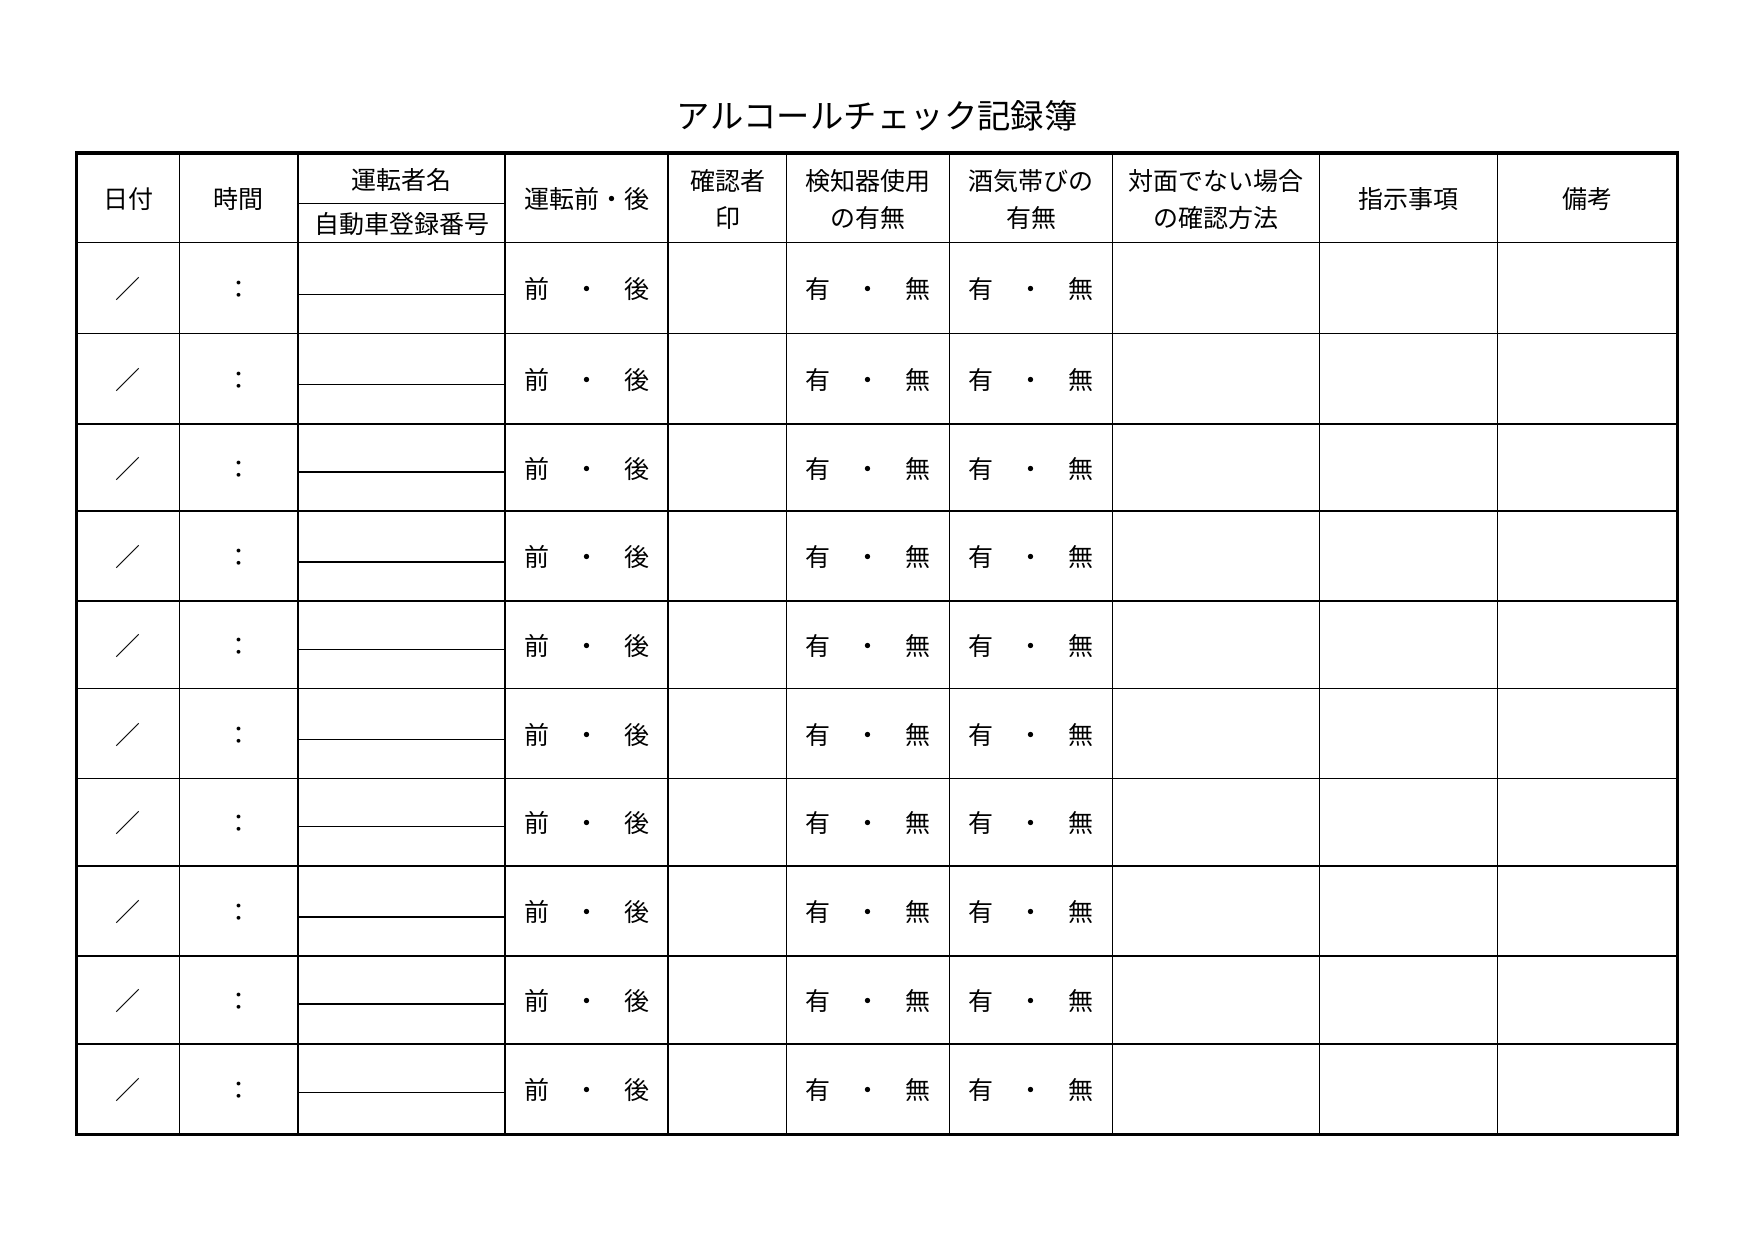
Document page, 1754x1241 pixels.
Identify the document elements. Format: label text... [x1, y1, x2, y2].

table_cell ： [180, 867, 297, 955]
table_cell [1113, 957, 1319, 1043]
table_cell 有 ・ 無 [787, 334, 949, 423]
table_cell ／ [78, 243, 179, 333]
table_header 時間 [180, 155, 297, 241]
table_cell [1113, 425, 1319, 510]
table_cell [1113, 243, 1319, 333]
table_cell ／ [78, 867, 179, 955]
table_header 指示事項 [1320, 155, 1497, 241]
table_cell [669, 689, 786, 778]
table_cell [1320, 1045, 1497, 1132]
table_cell 有 ・ 無 [787, 602, 949, 687]
table_cell [669, 779, 786, 865]
table_cell [1320, 243, 1497, 333]
table_cell [1113, 779, 1319, 865]
table_cell [1498, 957, 1676, 1043]
table_cell [299, 512, 504, 561]
table_cell [669, 957, 786, 1043]
table_cell ／ [78, 779, 179, 865]
table_cell 有 ・ 無 [787, 425, 949, 510]
table_cell [299, 957, 504, 1003]
table_cell 有 ・ 無 [950, 512, 1112, 600]
table_cell 自動車登録番号 [299, 204, 504, 241]
table_cell [1320, 334, 1497, 423]
table_header 検知器使用 の有無 [787, 155, 949, 241]
table_cell [1498, 243, 1676, 333]
table_cell 前 ・ 後 [506, 1045, 667, 1132]
table_cell [1113, 689, 1319, 778]
table_cell [1113, 334, 1319, 423]
table_cell ： [180, 1045, 297, 1132]
table_cell [1498, 425, 1676, 510]
table_cell [299, 563, 504, 600]
table_cell [1320, 512, 1497, 600]
table_cell [299, 1005, 504, 1043]
table_cell 前 ・ 後 [506, 334, 667, 423]
table_cell [669, 512, 786, 600]
table_cell 有 ・ 無 [787, 243, 949, 333]
table_cell [1498, 512, 1676, 600]
table_cell [299, 740, 504, 778]
table_cell [299, 779, 504, 826]
table_cell ： [180, 425, 297, 510]
table_cell [1498, 1045, 1676, 1132]
table_cell [299, 867, 504, 916]
table_cell [299, 827, 504, 865]
text アルコールチェック記録簿 [75, 76, 1679, 151]
table_cell 前 ・ 後 [506, 779, 667, 865]
table_cell 有 ・ 無 [787, 779, 949, 865]
table_cell [669, 243, 786, 333]
table_cell 前 ・ 後 [506, 867, 667, 955]
table_cell [299, 1093, 504, 1132]
table_cell [299, 385, 504, 423]
table_cell 有 ・ 無 [787, 867, 949, 955]
table_cell ： [180, 602, 297, 687]
table_cell 有 ・ 無 [950, 425, 1112, 510]
table_cell ／ [78, 425, 179, 510]
table_cell ： [180, 243, 297, 333]
table_cell [1320, 689, 1497, 778]
table_cell [299, 650, 504, 687]
table_cell [669, 1045, 786, 1132]
table_header 確認者 印 [669, 155, 786, 241]
table_cell [299, 425, 504, 471]
table_cell [669, 602, 786, 687]
table_cell [1320, 425, 1497, 510]
table_header 運転者名 [299, 155, 504, 202]
table_header 酒気帯びの 有無 [950, 155, 1112, 241]
table_cell ： [180, 512, 297, 600]
table_cell 有 ・ 無 [950, 243, 1112, 333]
table_cell [299, 689, 504, 738]
table_cell 前 ・ 後 [506, 957, 667, 1043]
table_cell ／ [78, 512, 179, 600]
table_cell [1498, 602, 1676, 687]
table_cell 有 ・ 無 [787, 957, 949, 1043]
table_cell [299, 295, 504, 333]
table_cell 前 ・ 後 [506, 689, 667, 778]
table_cell [669, 334, 786, 423]
table_cell 有 ・ 無 [950, 334, 1112, 423]
table_cell 前 ・ 後 [506, 602, 667, 687]
table_cell ／ [78, 689, 179, 778]
table_cell [299, 918, 504, 955]
table_cell [1113, 512, 1319, 600]
table_cell [1498, 689, 1676, 778]
table_header 日付 [78, 155, 179, 241]
table_cell [299, 602, 504, 648]
table_cell 前 ・ 後 [506, 512, 667, 600]
table_cell [299, 243, 504, 294]
table_header 対面でない場合 の確認方法 [1113, 155, 1319, 241]
table_cell ／ [78, 334, 179, 423]
table_cell ： [180, 334, 297, 423]
table_cell 有 ・ 無 [787, 1045, 949, 1132]
table_cell 有 ・ 無 [950, 689, 1112, 778]
table_cell [1320, 779, 1497, 865]
table_cell 有 ・ 無 [950, 957, 1112, 1043]
table_cell 前 ・ 後 [506, 243, 667, 333]
table_cell 有 ・ 無 [950, 602, 1112, 687]
table_cell ： [180, 779, 297, 865]
table_cell [1113, 602, 1319, 687]
table_header 運転前・後 [506, 155, 667, 241]
table_cell 有 ・ 無 [950, 867, 1112, 955]
table_cell [299, 473, 504, 510]
table_cell [1498, 334, 1676, 423]
table_cell ／ [78, 1045, 179, 1132]
table_cell [1320, 602, 1497, 687]
table_cell ／ [78, 957, 179, 1043]
table_cell [669, 867, 786, 955]
table_cell [1498, 867, 1676, 955]
table_cell [1113, 867, 1319, 955]
table_cell [299, 334, 504, 384]
table_cell [1320, 867, 1497, 955]
table_cell [299, 1045, 504, 1092]
table_cell [1320, 957, 1497, 1043]
table_cell ： [180, 689, 297, 778]
table_cell [1113, 1045, 1319, 1132]
table_cell 有 ・ 無 [950, 779, 1112, 865]
table_cell 有 ・ 無 [787, 689, 949, 778]
table_cell ／ [78, 602, 179, 687]
table_cell [669, 425, 786, 510]
table_cell 有 ・ 無 [787, 512, 949, 600]
table_cell [1498, 779, 1676, 865]
table_cell 有 ・ 無 [950, 1045, 1112, 1132]
table_header 備考 [1498, 155, 1676, 241]
table_cell 前 ・ 後 [506, 425, 667, 510]
table_cell ： [180, 957, 297, 1043]
